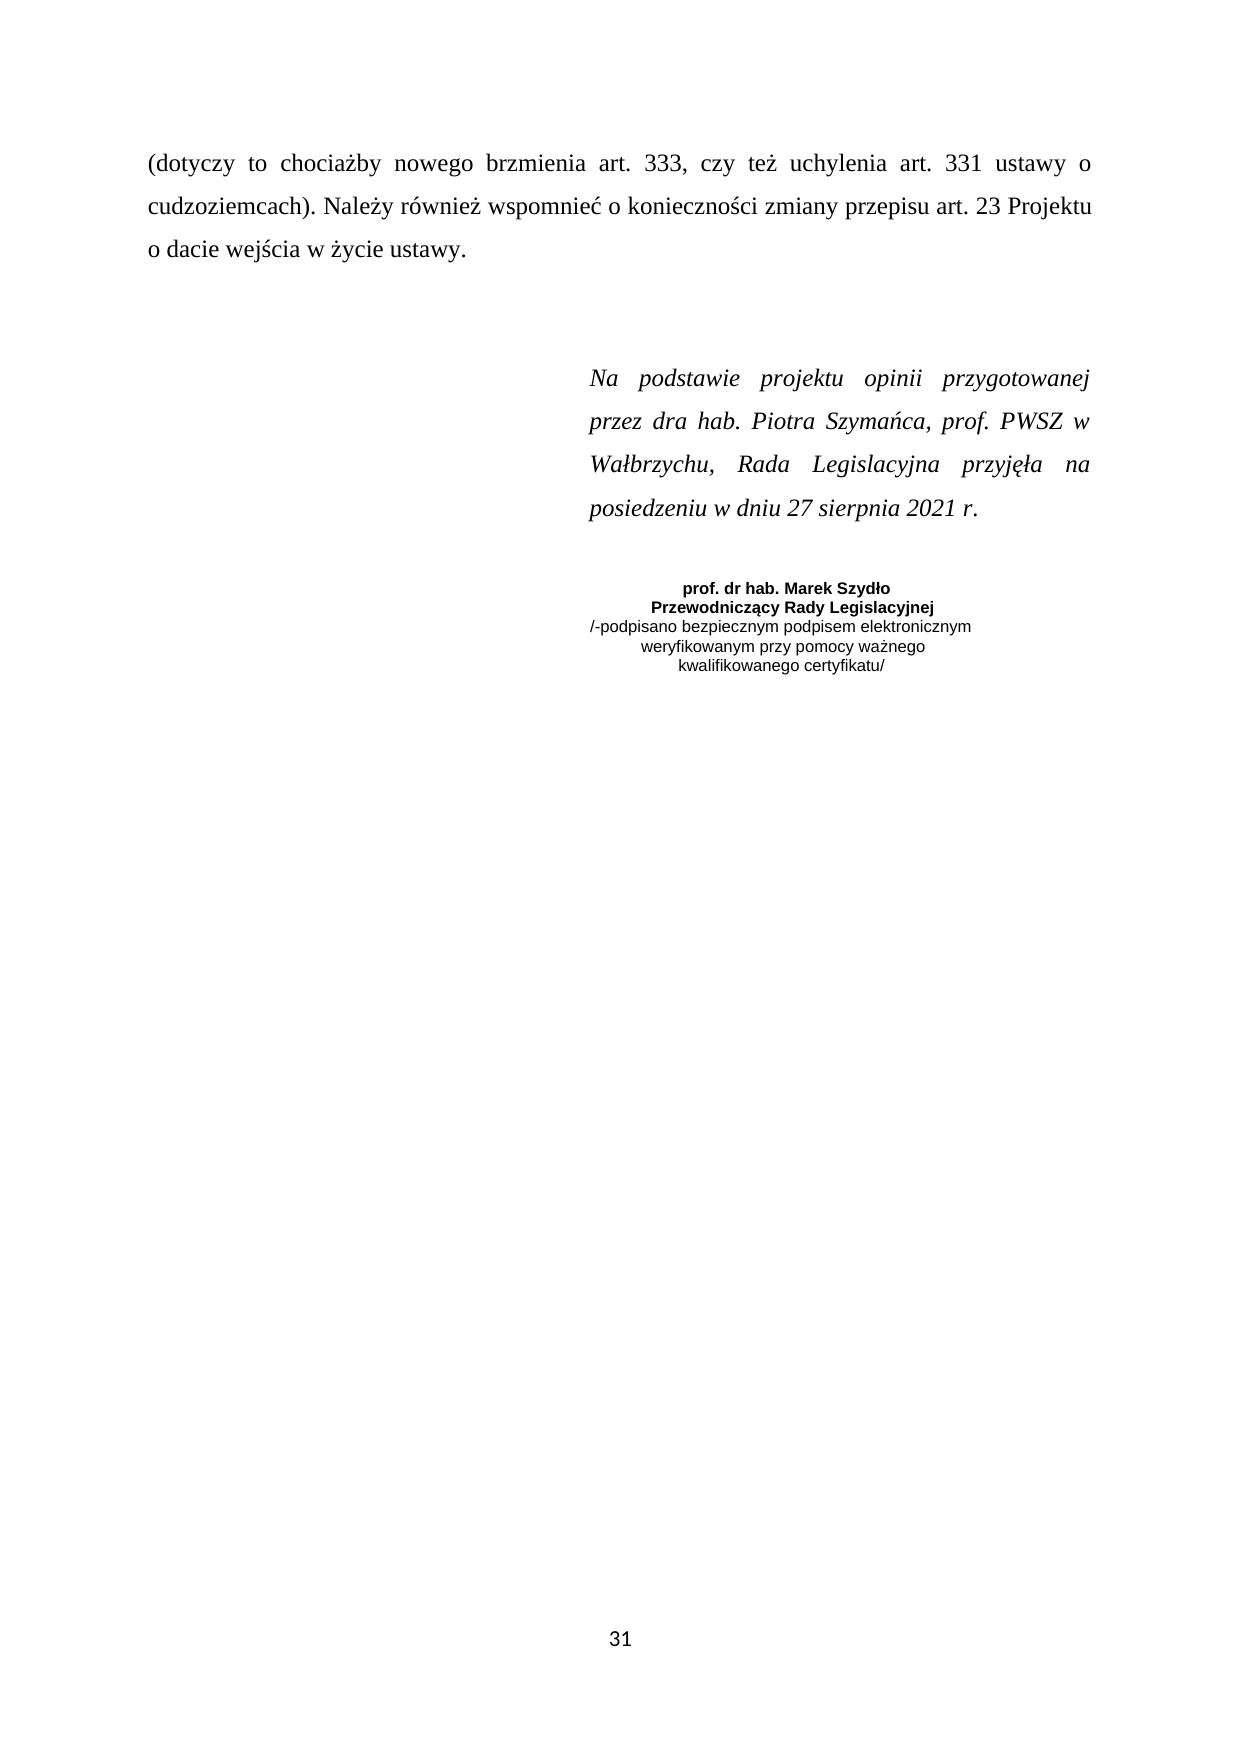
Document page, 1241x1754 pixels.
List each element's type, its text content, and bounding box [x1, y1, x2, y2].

text prof. dr hab. Marek Szydło [591, 579, 1093, 598]
text Przewodniczący Rady Legislacyjnej [591, 598, 1093, 617]
text Na podstawie projektu opinii przygotowanej przez dra hab. Piotra Szymańca, prof. PWSZ w Wałbrzychu, Rada Legislacyjna przyjęła na posiedzeniu w dniu 27 sierpnia 2021 r. [589, 363, 1093, 521]
text /-podpisano bezpiecznym podpisem elektronicznym [516, 617, 1093, 636]
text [148, 148, 1093, 263]
text kwalifikowanego certyfikatu/ [516, 656, 1093, 675]
text weryfikowanym przy pomocy ważnego [516, 636, 1093, 656]
